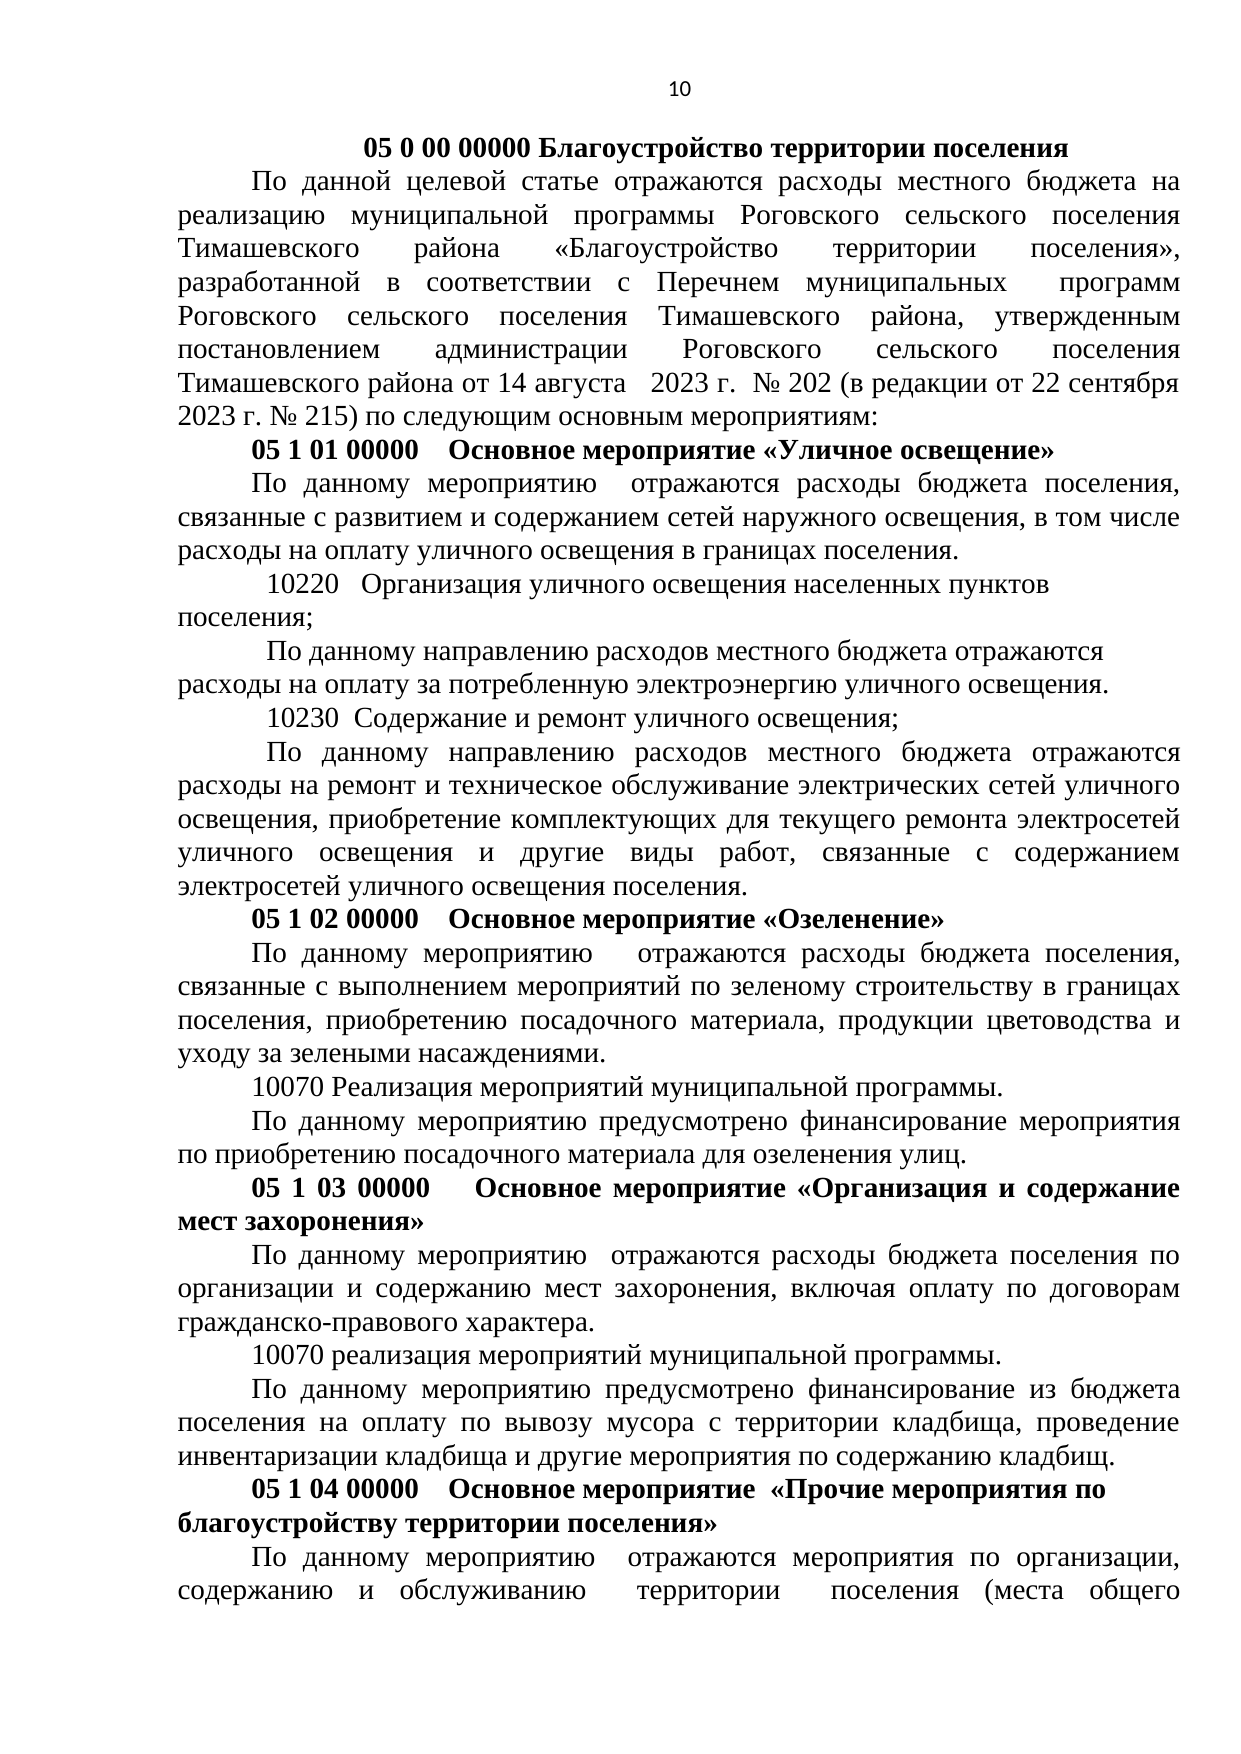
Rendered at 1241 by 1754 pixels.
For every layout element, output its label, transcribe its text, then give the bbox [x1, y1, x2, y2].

text 05 1 01 00000 Основное мероприятие «Уличное освещение» [177, 432, 1181, 465]
text 05 1 02 00000 Основное мероприятие «Озеленение» [177, 901, 1181, 935]
text 10070 реализация мероприятий муниципальной программы. [177, 1337, 1181, 1371]
text По данному направлению расходов местного бюджета отражаются расходы на оплату за потребленную электроэнергию уличного освещения. [177, 633, 1181, 700]
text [177, 1539, 1181, 1606]
text По данному направлению расходов местного бюджета отражаются расходы на ремонт и техническое обслуживание электрических сетей уличного освещения, приобретение комплектующих для текущего ремонта электросетей уличного освещения и другие виды работ, связанные с содержанием электросетей уличного освещения поселения. [177, 734, 1181, 901]
text По данному мероприятию отражаются расходы бюджета поселения, связанные с выполнением мероприятий по зеленому строительству в границах поселения, приобретению посадочного материала, продукции цветоводства и уходу за зелеными насаждениями. [177, 935, 1181, 1069]
text По данному мероприятию отражаются расходы бюджета поселения по организации и содержанию мест захоронения, включая оплату по договорам гражданско-правового характера. [177, 1237, 1181, 1337]
text 10230 Содержание и ремонт уличного освещения; [177, 700, 1181, 734]
text По данному мероприятию отражаются расходы бюджета поселения, связанные с развитием и содержанием сетей наружного освещения, в том числе расходы на оплату уличного освещения в границах поселения. [177, 465, 1181, 566]
text По данному мероприятию предусмотрено финансирование из бюджета поселения на оплату по вывозу мусора с территории кладбища, проведение инвентаризации кладбища и другие мероприятия по содержанию кладбищ. [177, 1371, 1181, 1472]
text По данной целевой статье отражаются расходы местного бюджета на реализацию муниципальной программы Роговского сельского поселения Тимашевского района «Благоустройство территории поселения», разработанной в соответствии с Перечнем муниципальных программ Роговского сельского поселения Тимашевского района, утвержденным постановлением администрации Роговского сельского поселения Тимашевского района от 14 августа 2023 г. № 202 (в редакции от 22 сентября 2023 г. № 215) по следующим основным мероприятиям: [177, 163, 1181, 432]
text 05 0 00 00000 Благоустройство территории поселения [177, 130, 1181, 163]
text По данному мероприятию предусмотрено финансирование мероприятия по приобретению посадочного материала для озеленения улиц. [177, 1103, 1181, 1170]
text 05 1 03 00000 Основное мероприятие «Организация и содержание мест захоронения» [177, 1170, 1181, 1237]
text 10070 Реализация мероприятий муниципальной программы. [177, 1069, 1181, 1103]
text 05 1 04 00000 Основное мероприятие «Прочие мероприятия по благоустройству территории поселения» [177, 1472, 1181, 1539]
text 10220 Организация уличного освещения населенных пунктов поселения; [177, 566, 1181, 633]
